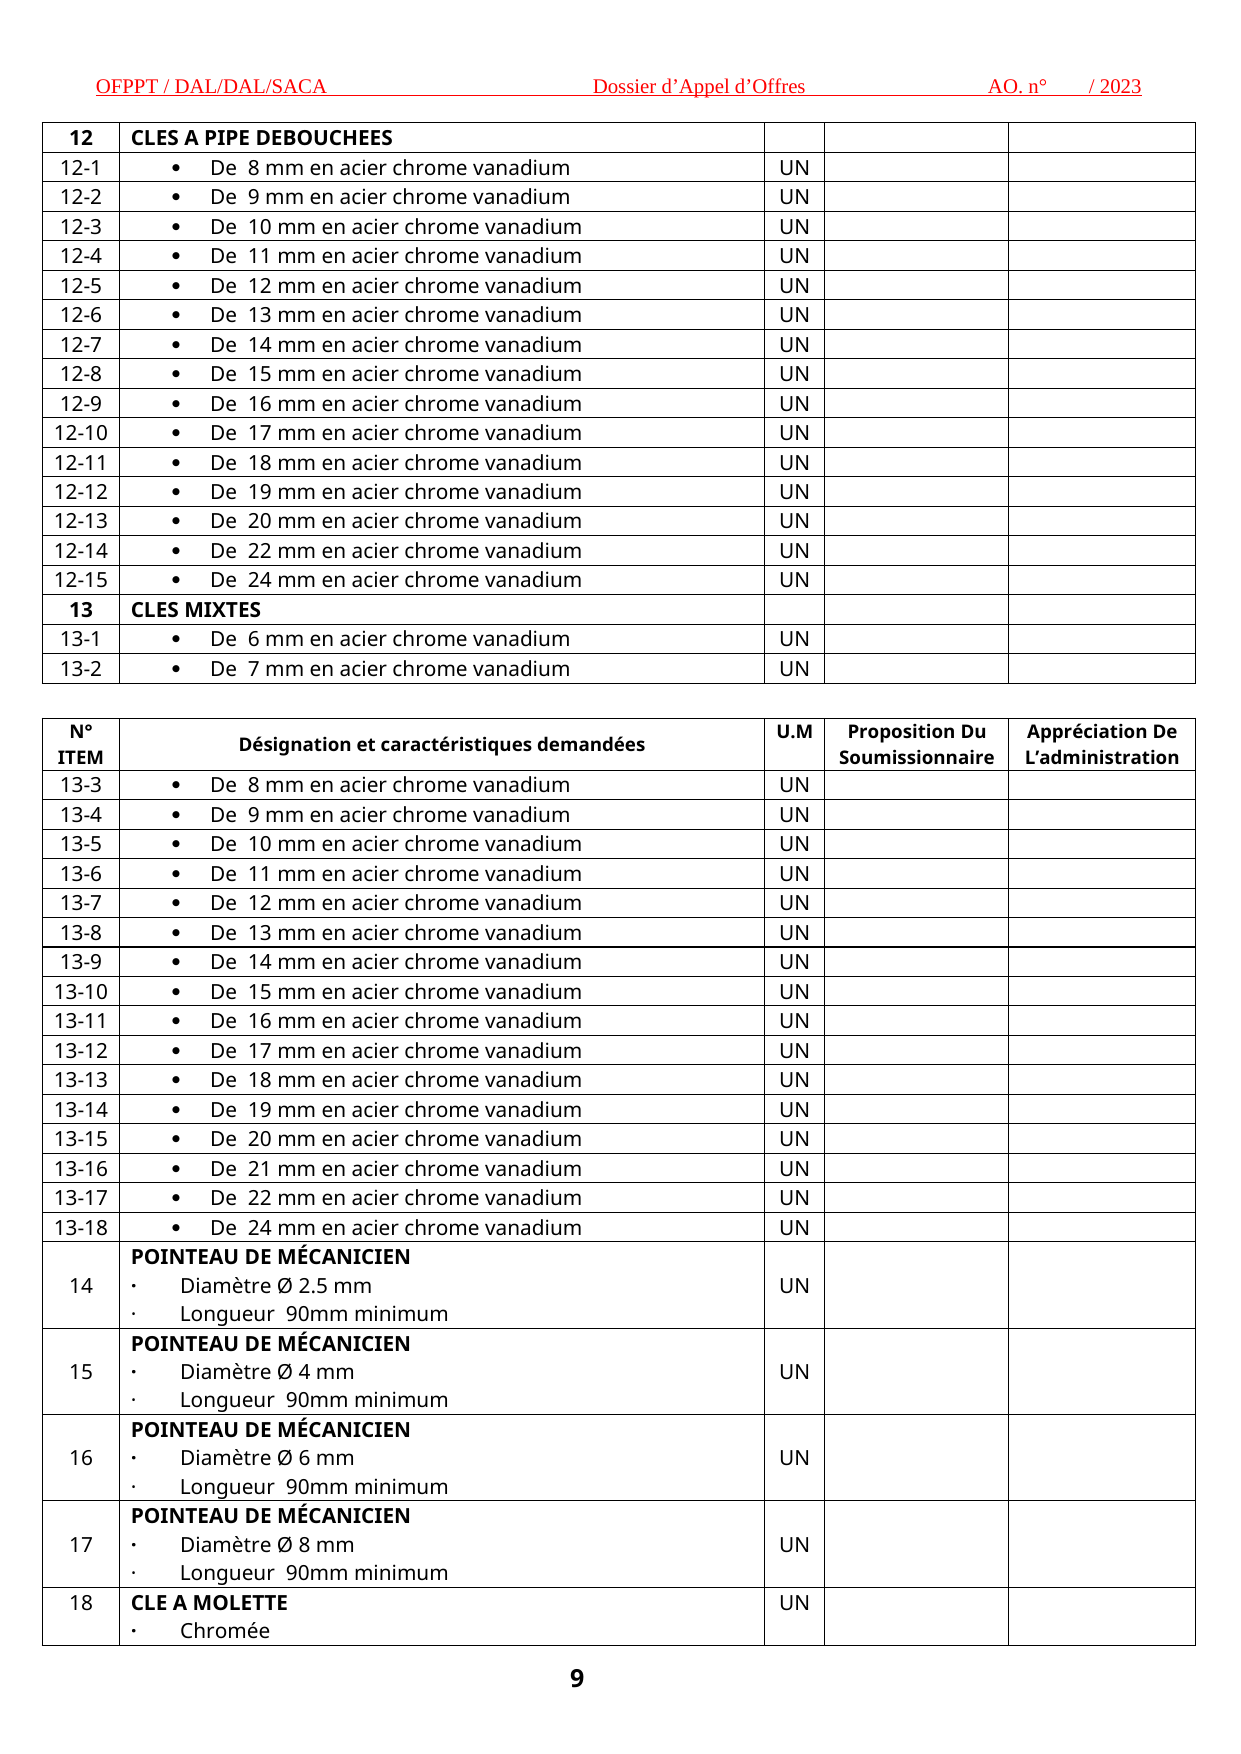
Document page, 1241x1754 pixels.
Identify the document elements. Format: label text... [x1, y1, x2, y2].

table_cell  De 11 mm en acier chrome vanadium [120, 859, 764, 887]
table_cell [825, 212, 1008, 240]
table_header U.M [765, 719, 824, 769]
table_cell [1009, 271, 1195, 299]
table_cell [1009, 300, 1195, 329]
table_cell [825, 1213, 1008, 1241]
table_cell [1009, 595, 1195, 623]
table_cell [825, 123, 1008, 152]
table_cell 12-12 [43, 477, 119, 506]
table_cell UN [765, 918, 824, 946]
table_cell 13 [43, 595, 119, 623]
table_cell [825, 418, 1008, 447]
table_cell 13-17 [43, 1183, 119, 1212]
table_cell [1009, 1065, 1195, 1094]
table_cell [1009, 1183, 1195, 1212]
table_cell [1009, 1415, 1195, 1500]
table_cell  De 22 mm en acier chrome vanadium [120, 1183, 764, 1212]
table_cell  De 14 mm en acier chrome vanadium [120, 330, 764, 358]
table_header Appréciation De L’administration [1009, 719, 1195, 769]
table_cell [825, 330, 1008, 358]
table_cell [1009, 771, 1195, 799]
table_cell 12-5 [43, 271, 119, 299]
table_cell UN [765, 300, 824, 329]
table_cell [825, 800, 1008, 828]
table_cell 13-3 [43, 771, 119, 799]
table_cell [1009, 625, 1195, 653]
table_cell 13-7 [43, 889, 119, 917]
table_cell  De 22 mm en acier chrome vanadium [120, 536, 764, 564]
table_cell [1009, 977, 1195, 1005]
table_cell [765, 595, 824, 623]
table_cell [825, 1183, 1008, 1212]
table_cell [825, 654, 1008, 682]
table_cell [1009, 1124, 1195, 1153]
table_cell [1009, 830, 1195, 858]
table_cell 13-6 [43, 859, 119, 887]
table_cell UN [765, 271, 824, 299]
table_cell 13-14 [43, 1095, 119, 1123]
table_cell 18 [43, 1588, 119, 1644]
table_cell 13-2 [43, 654, 119, 682]
table_cell UN [765, 212, 824, 240]
table_cell [1009, 1006, 1195, 1035]
table_cell  De 16 mm en acier chrome vanadium [120, 1006, 764, 1035]
table_cell [1009, 212, 1195, 240]
table_cell [825, 889, 1008, 917]
table_cell UN [765, 1065, 824, 1094]
table_cell UN [765, 477, 824, 506]
table_cell  De 17 mm en acier chrome vanadium [120, 418, 764, 447]
table_cell UN [765, 359, 824, 388]
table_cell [120, 1588, 764, 1644]
table_cell UN [765, 1183, 824, 1212]
table_cell [1009, 1036, 1195, 1064]
table_cell 12-14 [43, 536, 119, 564]
table_cell [1009, 859, 1195, 887]
table_cell [825, 1095, 1008, 1123]
table_cell [1009, 1588, 1195, 1644]
table_cell [825, 241, 1008, 270]
table_cell UN [765, 1213, 824, 1241]
table_cell [825, 1242, 1008, 1328]
table_cell UN [765, 948, 824, 976]
table_cell  De 14 mm en acier chrome vanadium [120, 948, 764, 976]
table_cell UN [765, 1095, 824, 1123]
table_cell [1009, 566, 1195, 594]
table_cell  De 18 mm en acier chrome vanadium [120, 448, 764, 476]
table_cell UN [765, 654, 824, 682]
table_cell [1009, 241, 1195, 270]
table_cell  De 6 mm en acier chrome vanadium [120, 625, 764, 653]
table_cell 12-15 [43, 566, 119, 594]
table_cell [1009, 123, 1195, 152]
table_cell 16 [43, 1415, 119, 1500]
table_cell [1009, 889, 1195, 917]
table_cell 12-8 [43, 359, 119, 388]
table_cell UN [765, 1124, 824, 1153]
table_cell  De 11 mm en acier chrome vanadium [120, 241, 764, 270]
table_cell 15 [43, 1329, 119, 1414]
table_cell [825, 1006, 1008, 1035]
table_cell [825, 625, 1008, 653]
table_cell UN [765, 1242, 824, 1328]
table_cell  De 9 mm en acier chrome vanadium [120, 182, 764, 211]
table_cell 13-8 [43, 918, 119, 946]
table_cell 13-9 [43, 948, 119, 976]
table_cell  De 10 mm en acier chrome vanadium [120, 212, 764, 240]
table_cell [1009, 1213, 1195, 1241]
table_cell 13-11 [43, 1006, 119, 1035]
table_cell UN [765, 1006, 824, 1035]
table_cell  De 12 mm en acier chrome vanadium [120, 889, 764, 917]
table_cell UN [765, 182, 824, 211]
table_cell [825, 1154, 1008, 1182]
table_cell UN [765, 536, 824, 564]
table_cell [825, 918, 1008, 946]
table_cell [1009, 330, 1195, 358]
table_cell [825, 595, 1008, 623]
table_cell [1009, 389, 1195, 417]
table_cell 17 [43, 1501, 119, 1587]
table_cell POINTEAU DE MÉCANICIEN · Diamètre Ø 4 mm · Longueur 90mm minimum [120, 1329, 764, 1414]
table_cell  De 9 mm en acier chrome vanadium [120, 800, 764, 828]
table_cell 12-3 [43, 212, 119, 240]
table_cell 13-4 [43, 800, 119, 828]
table_cell 13-5 [43, 830, 119, 858]
table_cell  De 8 mm en acier chrome vanadium [120, 771, 764, 799]
table_cell  De 17 mm en acier chrome vanadium [120, 1036, 764, 1064]
table_cell [825, 1124, 1008, 1153]
table_cell UN [765, 859, 824, 887]
table_cell  De 24 mm en acier chrome vanadium [120, 566, 764, 594]
table_cell [1009, 1329, 1195, 1414]
table_cell [825, 830, 1008, 858]
table_cell 13-15 [43, 1124, 119, 1153]
table_cell UN [765, 625, 824, 653]
table_cell [1009, 1501, 1195, 1587]
table_cell [825, 977, 1008, 1005]
table_cell  De 13 mm en acier chrome vanadium [120, 300, 764, 329]
table_cell UN [765, 1154, 824, 1182]
table_cell UN [765, 1588, 824, 1644]
table_cell  De 20 mm en acier chrome vanadium [120, 1124, 764, 1153]
table_cell  De 18 mm en acier chrome vanadium [120, 1065, 764, 1094]
table_cell UN [765, 330, 824, 358]
table_cell [825, 536, 1008, 564]
table_cell [825, 771, 1008, 799]
table_cell UN [765, 1415, 824, 1500]
table_cell [825, 566, 1008, 594]
table_cell [825, 153, 1008, 181]
table_cell 12-7 [43, 330, 119, 358]
table_cell [1009, 418, 1195, 447]
table_cell [1009, 536, 1195, 564]
table_cell  De 19 mm en acier chrome vanadium [120, 1095, 764, 1123]
table_cell 12-6 [43, 300, 119, 329]
table_cell [825, 1501, 1008, 1587]
table_cell [765, 123, 824, 152]
table_cell POINTEAU DE MÉCANICIEN · Diamètre Ø 2.5 mm · Longueur 90mm minimum [120, 1242, 764, 1328]
table_cell  De 19 mm en acier chrome vanadium [120, 477, 764, 506]
table_cell [825, 1036, 1008, 1064]
table_cell  De 24 mm en acier chrome vanadium [120, 1213, 764, 1241]
table_cell  De 15 mm en acier chrome vanadium [120, 359, 764, 388]
table_cell [1009, 507, 1195, 535]
table_cell [825, 948, 1008, 976]
table_cell  De 12 mm en acier chrome vanadium [120, 271, 764, 299]
table_cell [1009, 1154, 1195, 1182]
table_cell [1009, 800, 1195, 828]
table_cell [1009, 918, 1195, 946]
table_cell 12-2 [43, 182, 119, 211]
table_cell UN [765, 1501, 824, 1587]
table_cell [825, 271, 1008, 299]
table_cell CLES MIXTES [120, 595, 764, 623]
table_cell [1009, 153, 1195, 181]
table_cell [825, 389, 1008, 417]
table_header Désignation et caractéristiques demandées [120, 719, 764, 769]
table_header N° ITEM [43, 719, 119, 769]
table_cell UN [765, 507, 824, 535]
table_cell  De 16 mm en acier chrome vanadium [120, 389, 764, 417]
table_cell [1009, 359, 1195, 388]
table_cell [825, 448, 1008, 476]
table_cell [1009, 1095, 1195, 1123]
table_cell 13-16 [43, 1154, 119, 1182]
table_cell 12 [43, 123, 119, 152]
table_cell UN [765, 800, 824, 828]
table_cell [1009, 477, 1195, 506]
table_cell [825, 1415, 1008, 1500]
table_cell  De 20 mm en acier chrome vanadium [120, 507, 764, 535]
table_cell 12-9 [43, 389, 119, 417]
table_cell CLES A PIPE DEBOUCHEES [120, 123, 764, 152]
table_cell UN [765, 889, 824, 917]
table_cell [825, 1329, 1008, 1414]
table_cell POINTEAU DE MÉCANICIEN · Diamètre Ø 8 mm · Longueur 90mm minimum [120, 1501, 764, 1587]
table_cell 12-4 [43, 241, 119, 270]
table_cell [825, 182, 1008, 211]
table_cell 13-12 [43, 1036, 119, 1064]
table_cell [825, 1065, 1008, 1094]
table_cell 13-1 [43, 625, 119, 653]
table_cell [825, 507, 1008, 535]
table_cell [1009, 948, 1195, 976]
table_cell [825, 300, 1008, 329]
table_cell [1009, 448, 1195, 476]
table_cell [825, 1588, 1008, 1644]
table_cell [1009, 1242, 1195, 1328]
table_cell  De 8 mm en acier chrome vanadium [120, 153, 764, 181]
table_cell UN [765, 771, 824, 799]
table_header Proposition Du Soumissionnaire [825, 719, 1008, 769]
table_cell 12-13 [43, 507, 119, 535]
table_cell  De 13 mm en acier chrome vanadium [120, 918, 764, 946]
table_cell 13-10 [43, 977, 119, 1005]
table_cell 12-11 [43, 448, 119, 476]
table_cell UN [765, 977, 824, 1005]
table_cell UN [765, 566, 824, 594]
table_cell 13-13 [43, 1065, 119, 1094]
table_cell [825, 359, 1008, 388]
table_cell [825, 477, 1008, 506]
table_cell UN [765, 153, 824, 181]
table_cell UN [765, 241, 824, 270]
table_cell  De 7 mm en acier chrome vanadium [120, 654, 764, 682]
table_cell [1009, 182, 1195, 211]
table_cell UN [765, 1036, 824, 1064]
table_cell UN [765, 418, 824, 447]
table_cell 12-1 [43, 153, 119, 181]
table_cell POINTEAU DE MÉCANICIEN · Diamètre Ø 6 mm · Longueur 90mm minimum [120, 1415, 764, 1500]
table_cell UN [765, 830, 824, 858]
table_cell 13-18 [43, 1213, 119, 1241]
table_cell 14 [43, 1242, 119, 1328]
table_cell  De 10 mm en acier chrome vanadium [120, 830, 764, 858]
table_cell UN [765, 1329, 824, 1414]
table_cell  De 21 mm en acier chrome vanadium [120, 1154, 764, 1182]
table_cell UN [765, 389, 824, 417]
table_cell [1009, 654, 1195, 682]
table_cell  De 15 mm en acier chrome vanadium [120, 977, 764, 1005]
table_cell UN [765, 448, 824, 476]
table_cell [825, 859, 1008, 887]
table_cell 12-10 [43, 418, 119, 447]
